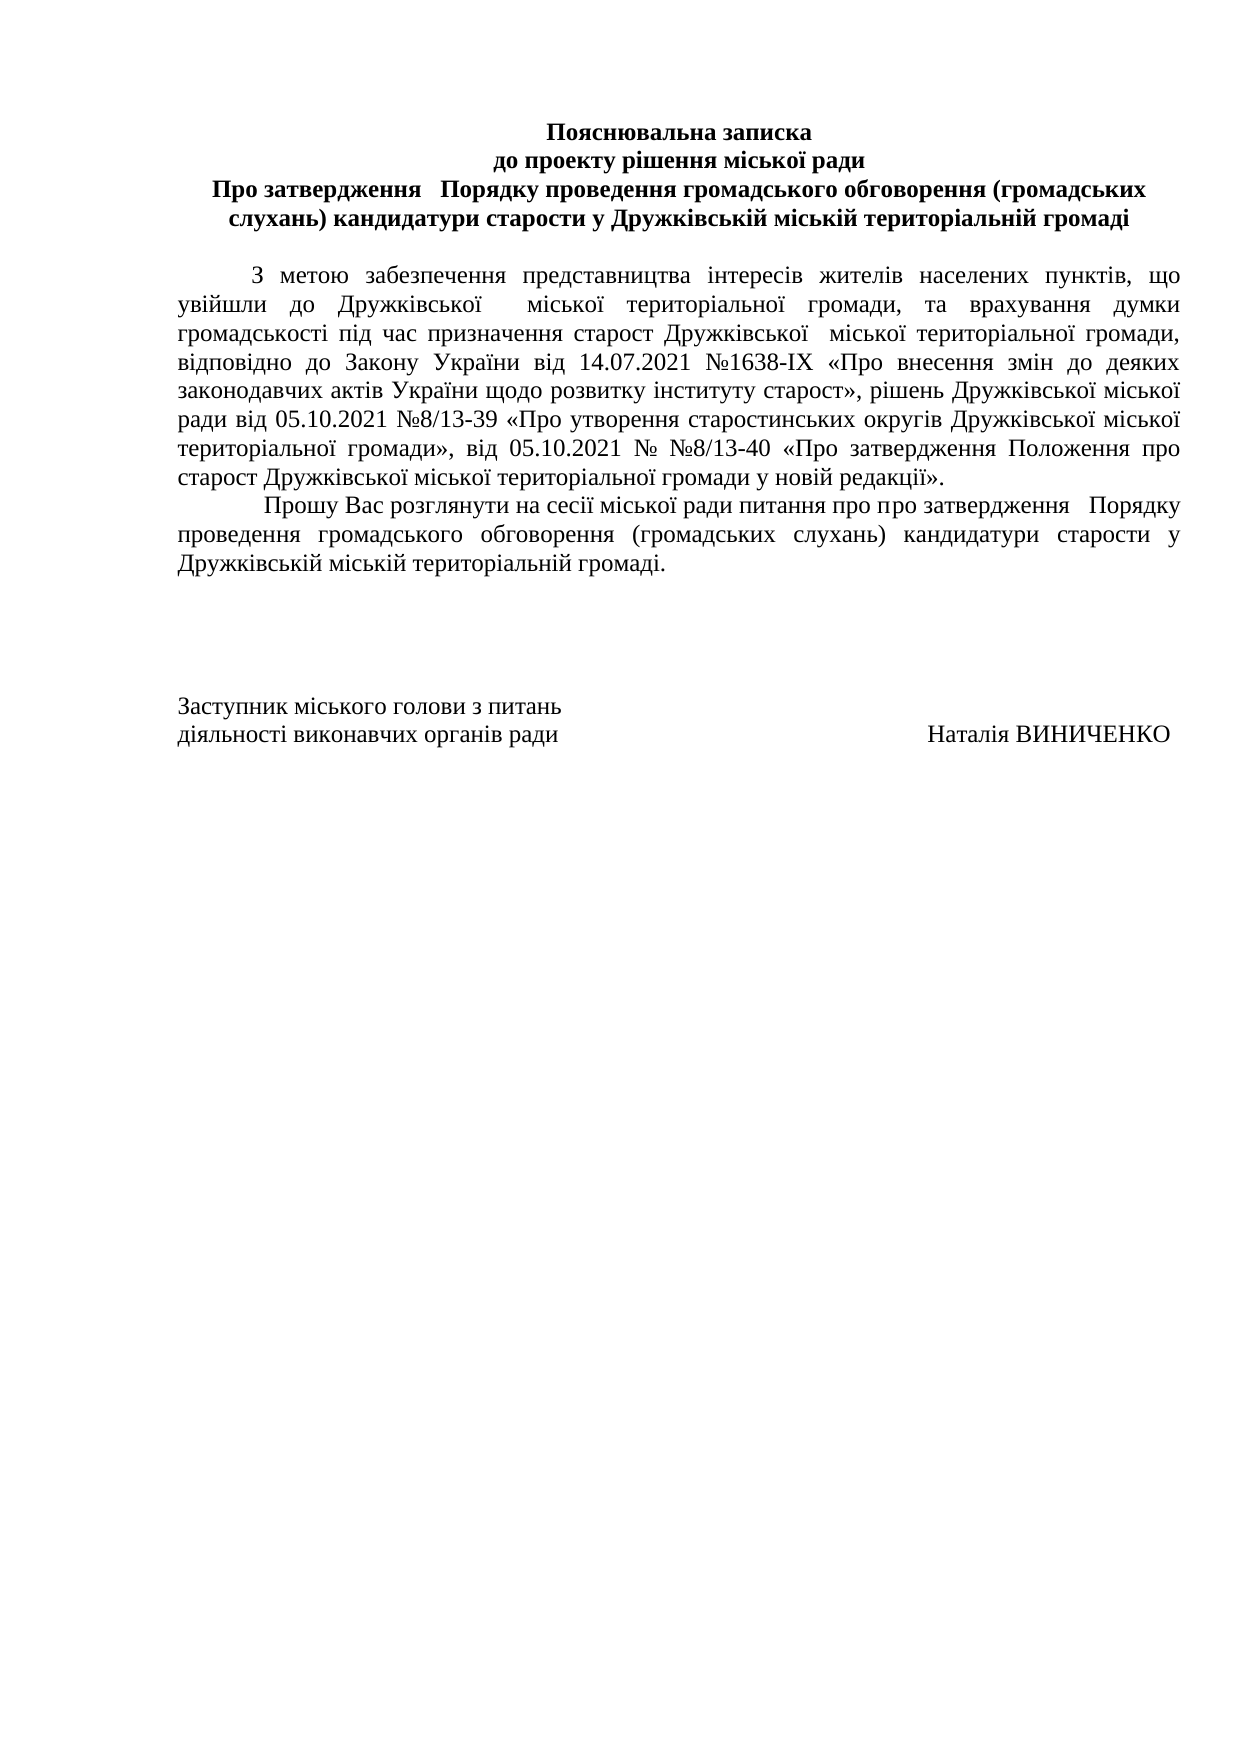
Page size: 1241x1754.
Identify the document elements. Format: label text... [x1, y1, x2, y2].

text до проекту рішення міської ради [177, 145, 1181, 174]
text Прошу Вас розглянути на сесії міської ради питання про про затвердження Порядку проведення громадського обговорення (громадських слухань) кандидатури старости у Дружківській міській територіальній громаді. [177, 490, 1181, 577]
text діяльності виконавчих органів ради Наталія ВИНИЧЕНКО [177, 719, 1181, 748]
text Про затвердження Порядку проведення громадського обговорення (громадських слухань) кандидатури старости у Дружківській міській територіальній громаді [177, 174, 1181, 232]
text Пояснювальна записка [177, 117, 1181, 145]
text З метою забезпечення представництва інтересів жителів населених пунктів, що увійшли до Дружківської міської територіальної громади, та врахування думки громадськості під час призначення старост Дружківської міської територіальної громади, відповідно до Закону України від 14.07.2021 №1638-ІХ «Про внесення змін до деяких законодавчих актів України щодо розвитку інституту старост», рішень Дружківської міської ради від 05.10.2021 №8/13-39 «Про утворення старостинських округів Дружківської міської територіальної громади», від 05.10.2021 № №8/13-40 «Про затвердження Положення про старост Дружківської міської територіальної громади у новій редакції». [177, 260, 1181, 490]
text Заступник міського голови з питань [177, 691, 1181, 719]
